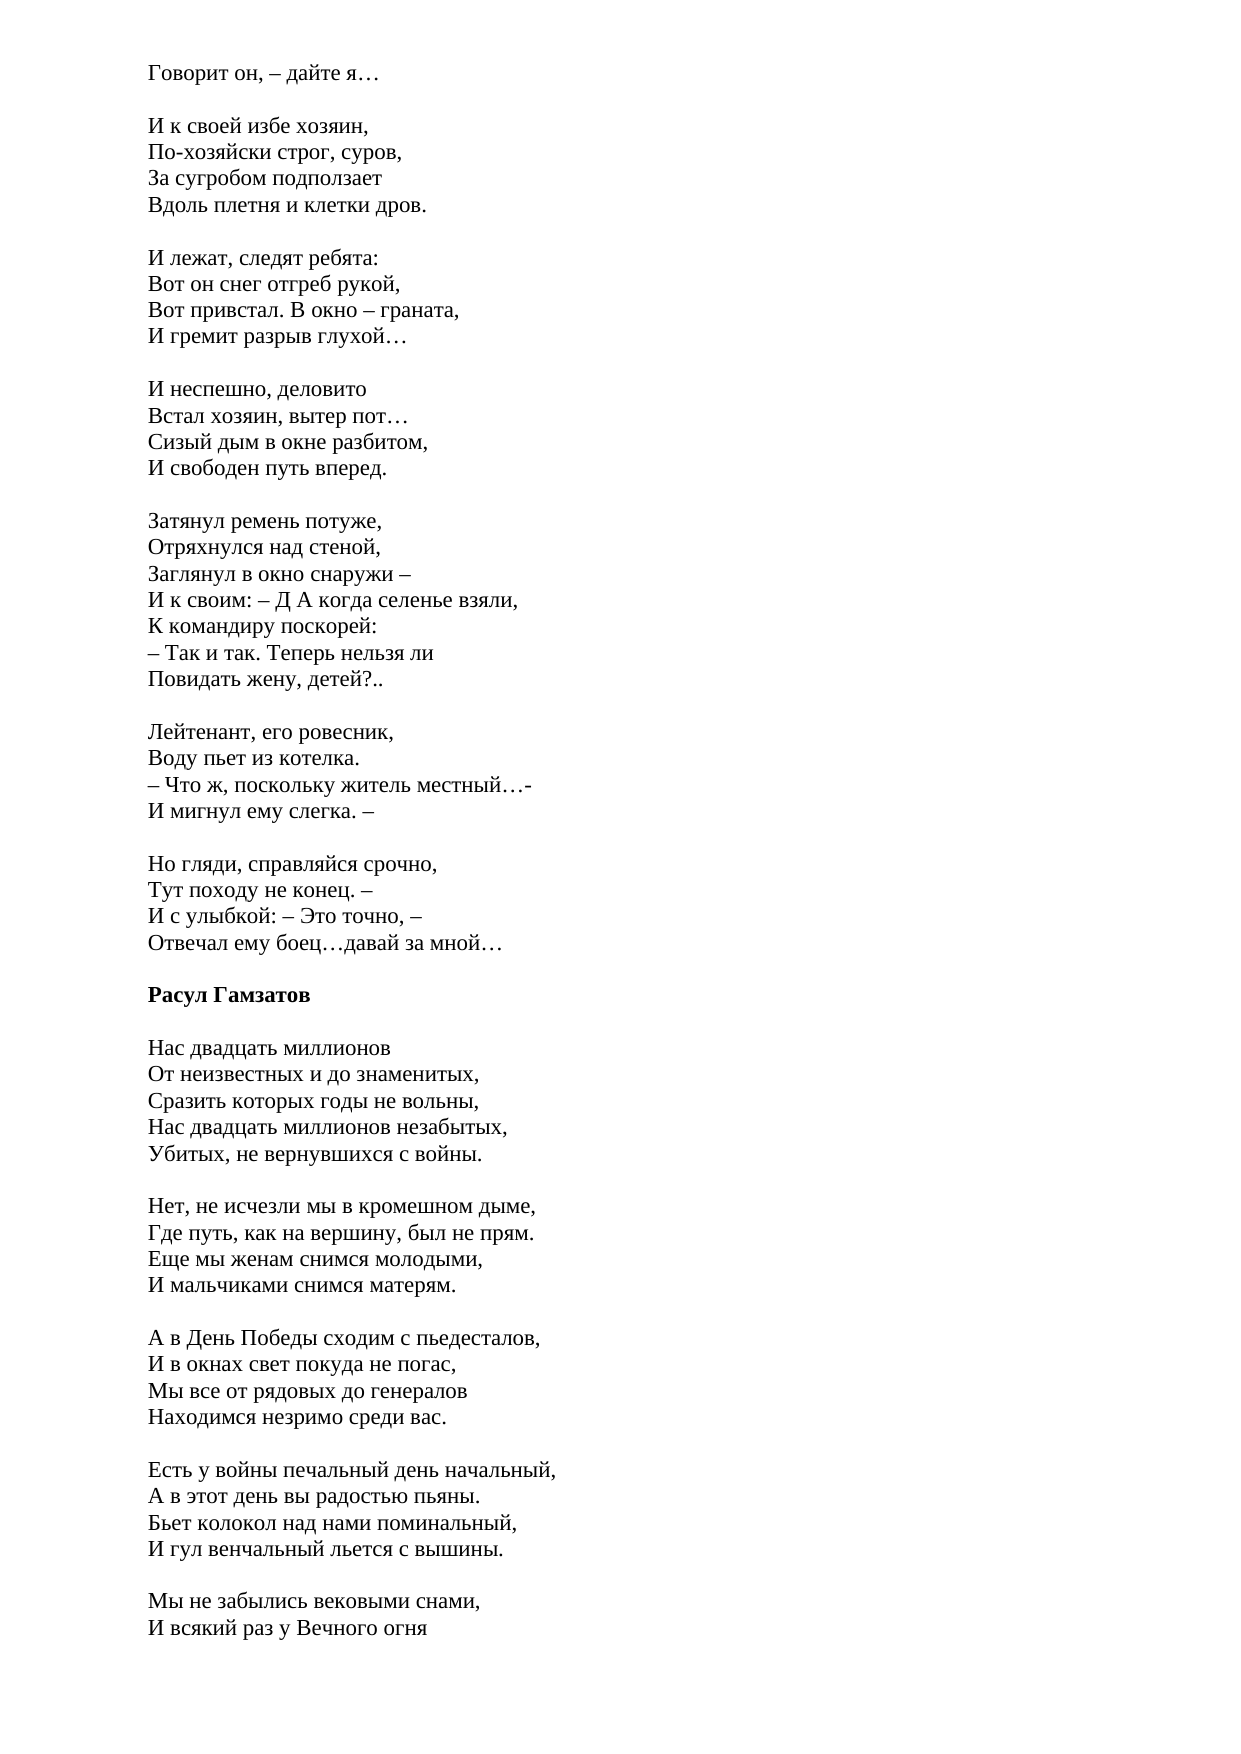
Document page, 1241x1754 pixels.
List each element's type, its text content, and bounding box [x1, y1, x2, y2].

text И мигнул ему слегка. – [148, 797, 1181, 823]
text А в этот день вы радостью пьяны. [148, 1482, 1181, 1508]
text И с улыбкой: – Это точно, – [148, 902, 1181, 929]
text Заглянул в окно снаружи – [148, 560, 1181, 586]
text Нет, не исчезли мы в кромешном дыме, [148, 1192, 1181, 1219]
text И всякий раз у Вечного огня [148, 1614, 1181, 1640]
text Вдоль плетня и клетки дров. [148, 191, 1181, 217]
text А в День Победы сходим с пьедесталов, [148, 1324, 1181, 1350]
text Встал хозяин, вытер пот… [148, 402, 1181, 428]
text Где путь, как на вершину, был не прям. [148, 1219, 1181, 1245]
text Есть у войны печальный день начальный, [148, 1456, 1181, 1482]
text За сугробом подползает [148, 164, 1181, 191]
text К командиру поскорей: [148, 612, 1181, 639]
text Убитых, не вернувшихся с войны. [148, 1139, 1181, 1166]
text По-хозяйски строг, суров, [148, 138, 1181, 164]
text Затянул ремень потуже, [148, 507, 1181, 533]
text Сизый дым в окне разбитом, [148, 428, 1181, 454]
text Говорит он, – дайте я… [148, 59, 1181, 85]
text Мы все от рядовых до генералов [148, 1377, 1181, 1403]
text Еще мы женам снимся молодыми, [148, 1245, 1181, 1271]
text Нас двадцать миллионов [148, 1034, 1181, 1061]
text – Так и так. Теперь нельзя ли [148, 639, 1181, 665]
text И в окнах свет покуда не погас, [148, 1350, 1181, 1377]
text Расул Гамзатов [148, 981, 1181, 1008]
text – Что ж, поскольку житель местный…- [148, 771, 1181, 797]
text Отвечал ему боец…давай за мной… [148, 929, 1181, 955]
text Вот привстал. В окно – граната, [148, 296, 1181, 323]
text И неспешно, деловито [148, 375, 1181, 402]
text Находимся незримо среди вас. [148, 1403, 1181, 1429]
text Тут походу не конец. – [148, 876, 1181, 902]
text Отряхнулся над стеной, [148, 533, 1181, 560]
text И гремит разрыв глухой… [148, 323, 1181, 349]
text От неизвестных и до знаменитых, [148, 1061, 1181, 1087]
text Вот он снег отгреб рукой, [148, 270, 1181, 296]
text И гул венчальный льется с вышины. [148, 1535, 1181, 1561]
text Мы не забылись вековыми снами, [148, 1588, 1181, 1614]
text Бьет колокол над нами поминальный, [148, 1508, 1181, 1535]
text И мальчиками снимся матерям. [148, 1271, 1181, 1298]
text Лейтенант, его ровесник, [148, 718, 1181, 744]
text Сразить которых годы не вольны, [148, 1087, 1181, 1113]
text И к своим: – Д А когда селенье взяли, [148, 586, 1181, 612]
text Повидать жену, детей?.. [148, 665, 1181, 692]
text И лежат, следят ребята: [148, 243, 1181, 270]
text Нас двадцать миллионов незабытых, [148, 1113, 1181, 1139]
text Воду пьет из котелка. [148, 744, 1181, 771]
text Но гляди, справляйся срочно, [148, 850, 1181, 876]
text И к своей избе хозяин, [148, 112, 1181, 138]
text И свободен путь вперед. [148, 454, 1181, 481]
